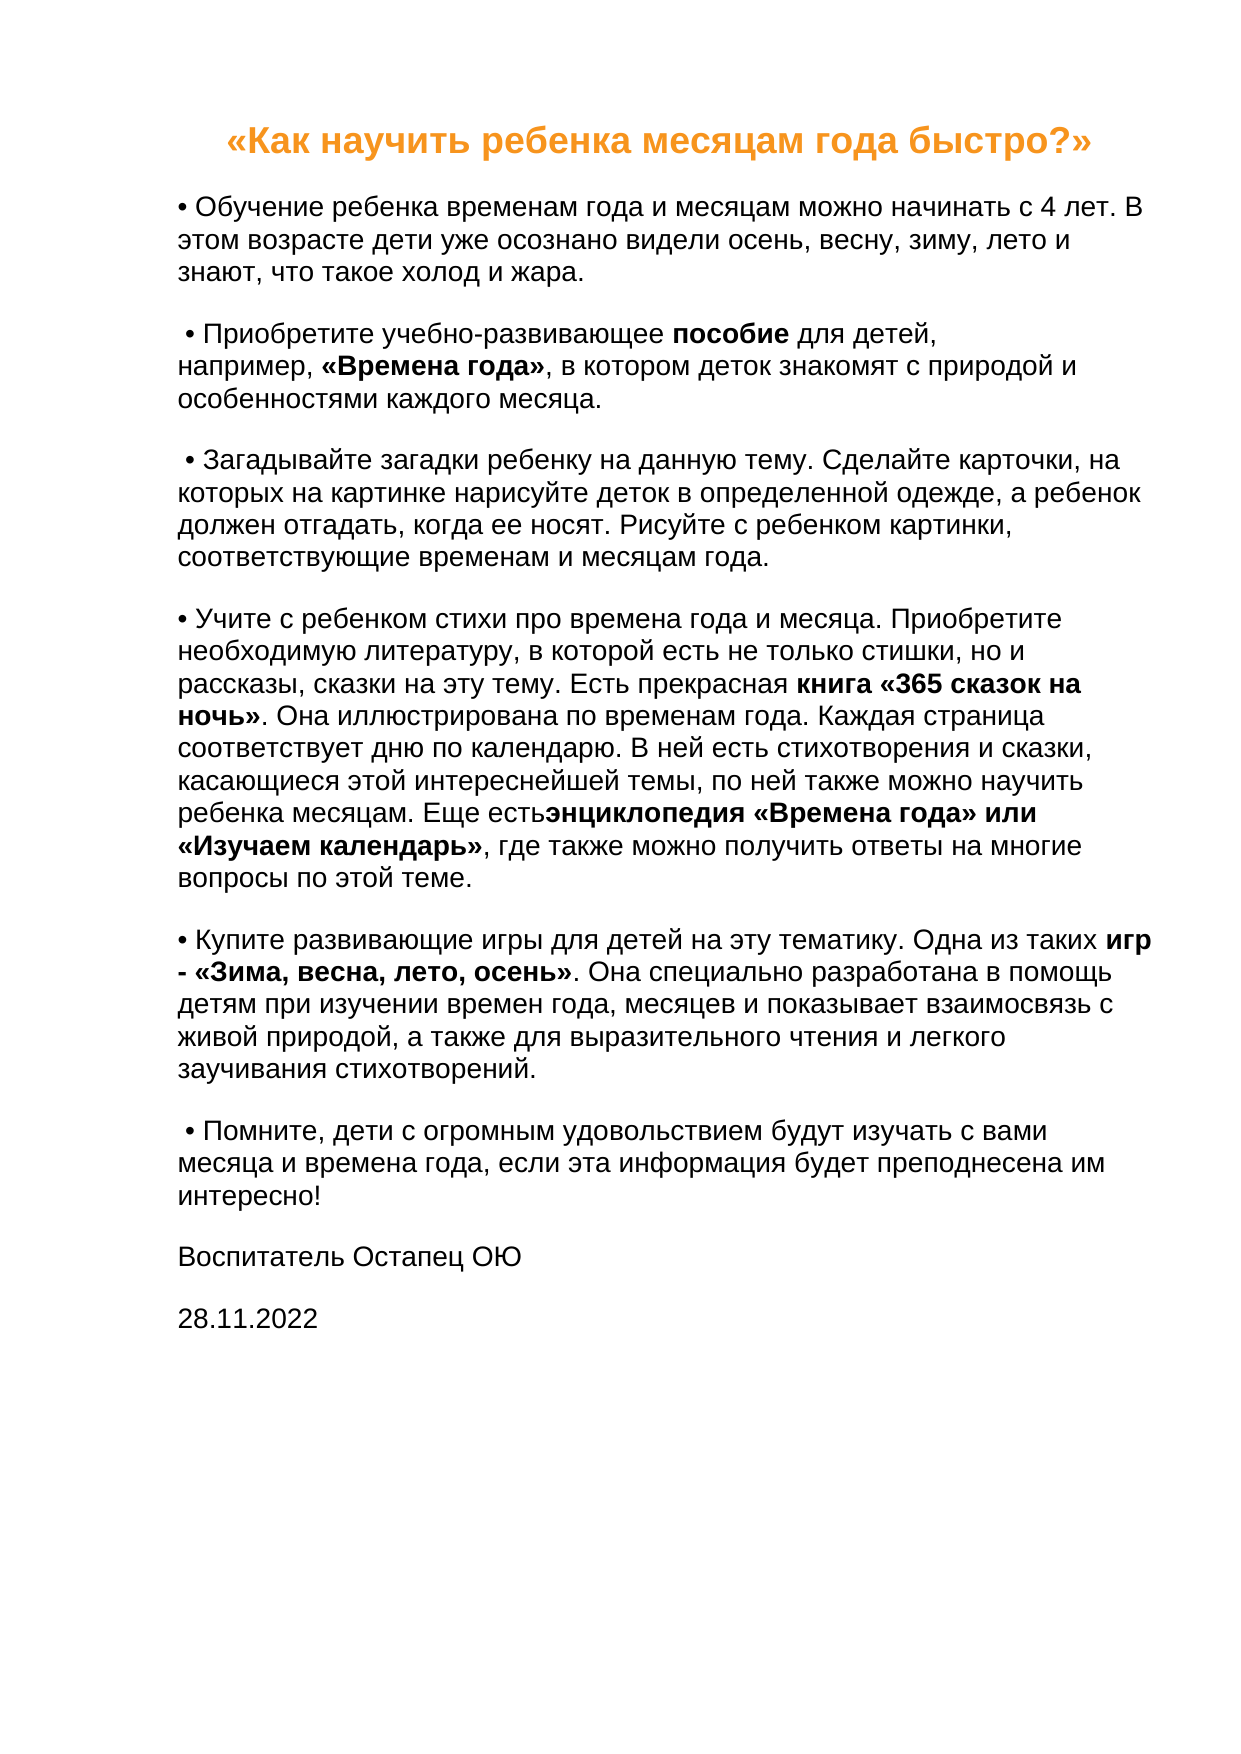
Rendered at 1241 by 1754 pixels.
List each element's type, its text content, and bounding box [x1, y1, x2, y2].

text 28.11.2022 [177, 1302, 1152, 1334]
text • Помните, дети с огромным удовольствием будут изучать с вами месяца и времена года, если эта информация будет преподнесена им интересно! [177, 1114, 1152, 1211]
text Воспитатель Остапец ОЮ [177, 1240, 1152, 1272]
text • Приобретите учебно-развивающее пособие для детей, например, «Времена года», в котором деток знакомят с природой и особенностями каждого месяца. [177, 317, 1152, 414]
text • Купите развивающие игры для детей на эту тематику. Одна из таких игр - «Зима, весна, лето, осень». Она специально разработана в помощь детям при изучении времен года, месяцев и показывает взаимосвязь с живой природой, а также для выразительного чтения и легкого заучивания стихотворений. [177, 923, 1152, 1084]
text • Загадывайте загадки ребенку на данную тему. Сделайте карточки, на которых на картинке нарисуйте деток в определенной одежде, а ребенок должен отгадать, когда ее носят. Рисуйте с ребенком картинки, соответствующие временам и месяцам года. [177, 443, 1152, 573]
text «Как научить ребенка месяцам года быстро?» [177, 118, 1152, 161]
text • Учите с ребенком стихи про времена года и месяца. Приобретите необходимую литературу, в которой есть не только стишки, но и рассказы, сказки на эту тему. Есть прекрасная книга «365 сказок на ночь». Она иллюстрирована по временам года. Каждая страница соответствует дню по календарю. В ней есть стихотворения и сказки, касающиеся этой интереснейшей темы, по ней также можно научить ребенка месяцам. Еще естьэнциклопедия «Времена года» или «Изучаем календарь», где также можно получить ответы на многие вопросы по этой теме. [177, 602, 1152, 893]
text • Обучение ребенка временам года и месяцам можно начинать с 4 лет. В этом возрасте дети уже осознано видели осень, весну, зиму, лето и знают, что такое холод и жара. [177, 190, 1152, 288]
